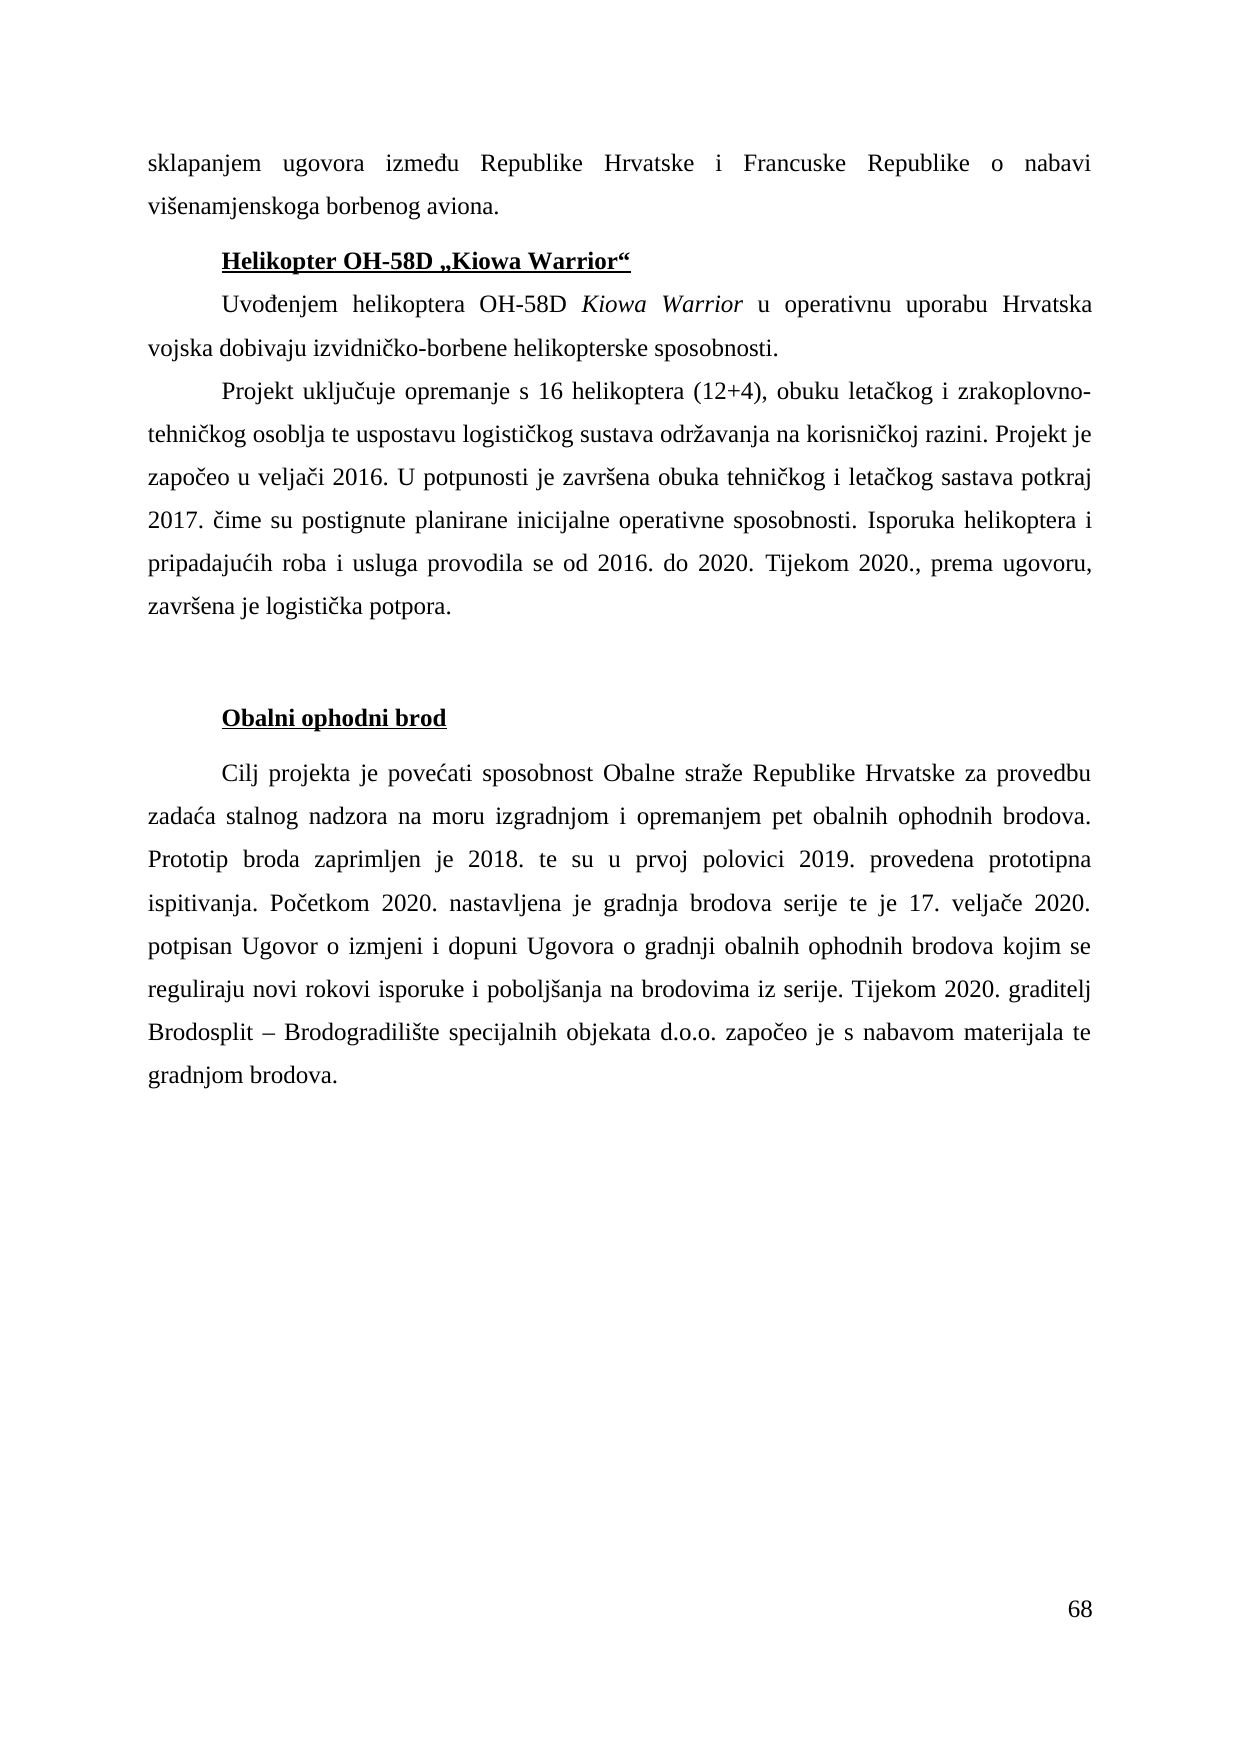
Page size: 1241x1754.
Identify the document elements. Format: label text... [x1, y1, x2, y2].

text Obalni ophodni brod [148, 703, 1092, 731]
text Cilj projekta je povećati sposobnost Obalne straže Republike Hrvatske za provedbu zadaća stalnog nadzora na moru izgradnjom i opremanjem pet obalnih ophodnih brodova. Prototip broda zaprimljen je 2018. te su u prvoj polovici 2019. provedena prototipna ispitivanja. Početkom 2020. nastavljena je gradnja brodova serije te je 17. veljače 2020. potpisan Ugovor o izmjeni i dopuni Ugovora o gradnji obalnih ophodnih brodova kojim se reguliraju novi rokovi isporuke i poboljšanja na brodovima iz serije. Tijekom 2020. graditelj Brodosplit – Brodogradilište specijalnih objekata d.o.o. započeo je s nabavom materijala te gradnjom brodova. [148, 758, 1092, 1089]
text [148, 148, 1092, 219]
text Uvođenjem helikoptera OH-58D Kiowa Warrior u operativnu uporabu Hrvatska vojska dobivaju izvidničko-borbene helikopterske sposobnosti. [148, 289, 1092, 361]
text Helikopter OH-58D „Kiowa Warrior“ [148, 246, 1092, 275]
text Projekt uključuje opremanje s 16 helikoptera (12+4), obuku letačkog i zrakoplovno-tehničkog osoblja te uspostavu logističkog sustava održavanja na korisničkoj razini. Projekt je započeo u veljači 2016. U potpunosti je završena obuka tehničkog i letačkog sastava potkraj 2017. čime su postignute planirane inicijalne operativne sposobnosti. Isporuka helikoptera i pripadajućih roba i usluga provodila se od 2016. do 2020. Tijekom 2020., prema ugovoru, završena je logistička potpora. [148, 376, 1092, 620]
